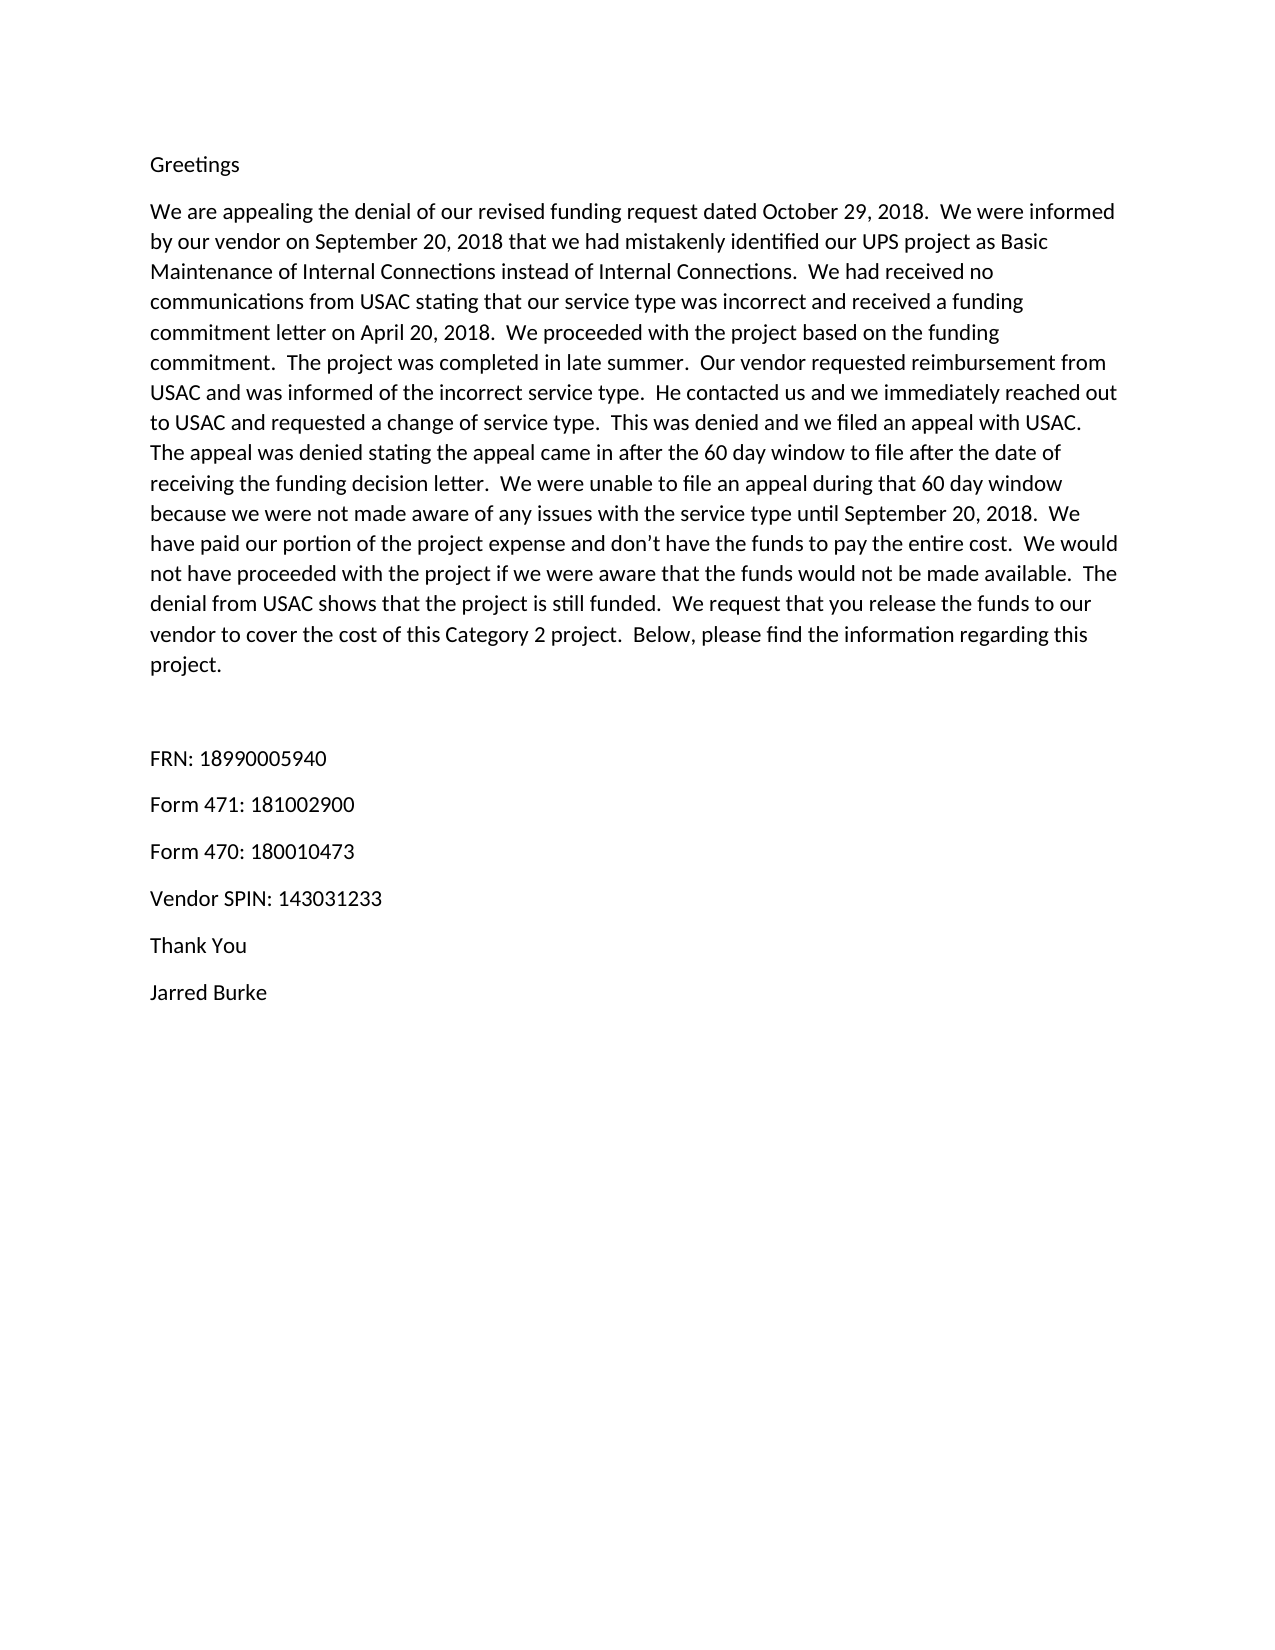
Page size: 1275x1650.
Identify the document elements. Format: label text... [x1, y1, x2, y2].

text Greetings [150, 150, 1125, 178]
text Thank You [150, 931, 1125, 959]
text We are appealing the denial of our revised funding request dated October 29, 2018. We were informed by our vendor on September 20, 2018 that we had mistakenly identified our UPS project as Basic Maintenance of Internal Connections instead of Internal Connections. We had received no communications from USAC stating that our service type was incorrect and received a funding commitment letter on April 20, 2018. We proceeded with the project based on the funding commitment. The project was completed in late summer. Our vendor requested reimbursement from USAC and was informed of the incorrect service type. He contacted us and we immediately reached out to USAC and requested a change of service type. This was denied and we filed an appeal with USAC. The appeal was denied stating the appeal came in after the 60 day window to file after the date of receiving the funding decision letter. We were unable to file an appeal during that 60 day window because we were not made aware of any issues with the service type until September 20, 2018. We have paid our portion of the project expense and don’t have the funds to pay the entire cost. We would not have proceeded with the project if we were aware that the funds would not be made available. The denial from USAC shows that the project is still funded. We request that you release the funds to our vendor to cover the cost of this Category 2 project. Below, please find the information regarding this project. [150, 197, 1125, 678]
text Form 470: 180010473 [150, 837, 1125, 866]
text FRN: 18990005940 [150, 744, 1125, 772]
text Jarred Burke [150, 978, 1125, 1006]
text Vendor SPIN: 143031233 [150, 884, 1125, 912]
text Form 471: 181002900 [150, 791, 1125, 819]
